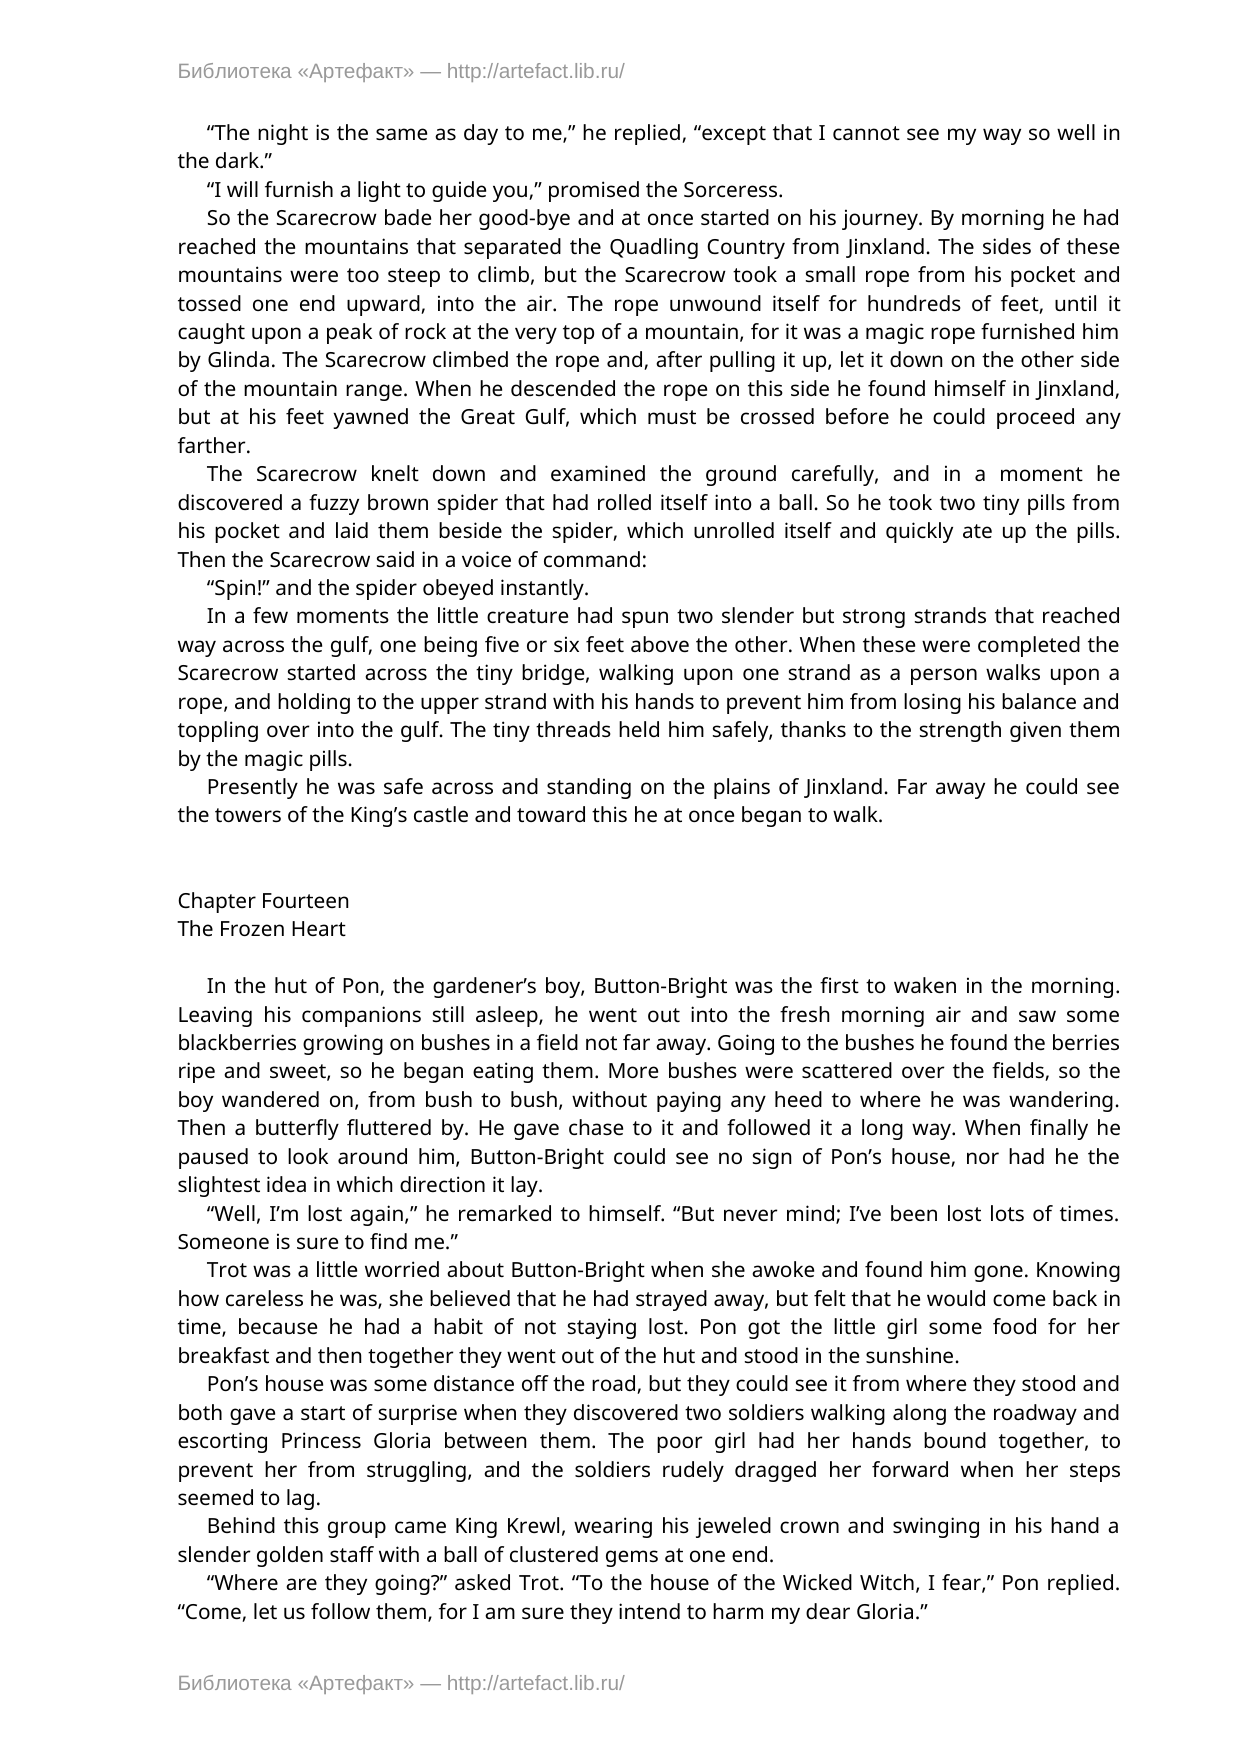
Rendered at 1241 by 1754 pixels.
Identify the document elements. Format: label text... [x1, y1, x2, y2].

subtitle The Frozen Heart [177, 914, 1122, 943]
text In a few moments the little creature had spun two slender but strong strands that reached way across the gulf, one being five or six feet above the other. When these were completed the Scarecrow started across the tiny bridge, walking upon one strand as a person walks upon a rope, and holding to the upper strand with his hands to prevent him from losing his balance and toppling over into the gulf. The tiny threads held him safely, thanks to the strength given them by the magic pills. [177, 602, 1122, 772]
text Trot was a little worried about Button-Bright when she awoke and found him gone. Knowing how careless he was, she believed that he had strayed away, but felt that he would come back in time, because he had a habit of not staying lost. Pon got the little girl some food for her breakfast and then together they went out of the hut and stood in the sunshine. [177, 1256, 1122, 1369]
text “Where are they going?” asked Trot. “To the house of the Wicked Witch, I fear,” Pon replied. “Come, let us follow them, for I am sure they intend to harm my dear Gloria.” [177, 1568, 1122, 1625]
text Presently he was safe across and standing on the plains of Jinxland. Far away he could see the towers of the King’s castle and toward this he at once began to walk. [177, 772, 1122, 829]
text “I will furnish a light to guide you,” promised the Sorceress. [177, 175, 1122, 203]
text “The night is the same as day to me,” he replied, “except that I cannot see my way so well in the dark.” [177, 118, 1122, 175]
text In the hut of Pon, the gardener’s boy, Button-Bright was the first to waken in the morning. Leaving his companions still asleep, he went out into the fresh morning air and saw some blackberries growing on bushes in a field not far away. Going to the bushes he found the berries ripe and sweet, so he began eating them. More bushes were scattered over the fields, so the boy wandered on, from bush to bush, without paying any heed to where he was wandering. Then a butterfly fluttered by. He gave chase to it and followed it a long way. When finally he paused to look around him, Button-Bright could see no sign of Pon’s house, nor had he the slightest idea in which direction it lay. [177, 971, 1122, 1199]
text “Well, I’m lost again,” he remarked to himself. “But never mind; I’ve been lost lots of times. Someone is sure to find me.” [177, 1199, 1122, 1256]
text So the Scarecrow bade her good-bye and at once started on his journey. By morning he had reached the mountains that separated the Quadling Country from Jinxland. The sides of these mountains were too steep to climb, but the Scarecrow took a small rope from his pocket and tossed one end upward, into the air. The rope unwound itself for hundreds of feet, until it caught upon a peak of rock at the very top of a mountain, for it was a magic rope furnished him by Glinda. The Scarecrow climbed the rope and, after pulling it up, let it down on the other side of the mountain range. When he descended the rope on this side he found himself in Jinxland, but at his feet yawned the Great Gulf, which must be crossed before he could proceed any farther. [177, 203, 1122, 459]
text Pon’s house was some distance off the road, but they could see it from where they stood and both gave a start of surprise when they discovered two soldiers walking along the roadway and escorting Princess Gloria between them. The poor girl had her hands bound together, to prevent her from struggling, and the soldiers rudely dragged her forward when her steps seemed to lag. [177, 1369, 1122, 1512]
text The Scarecrow knelt down and examined the ground carefully, and in a moment he discovered a fuzzy brown spider that had rolled itself into a ball. So he took two tiny pills from his pocket and laid them beside the spider, which unrolled itself and quickly ate up the pills. Then the Scarecrow said in a voice of command: [177, 459, 1122, 573]
subtitle Chapter Fourteen [177, 886, 1122, 914]
text “Spin!” and the spider obeyed instantly. [177, 573, 1122, 602]
text Behind this group came King Krewl, wearing his jeweled crown and swinging in his hand a slender golden staff with a ball of clustered gems at one end. [177, 1512, 1122, 1568]
